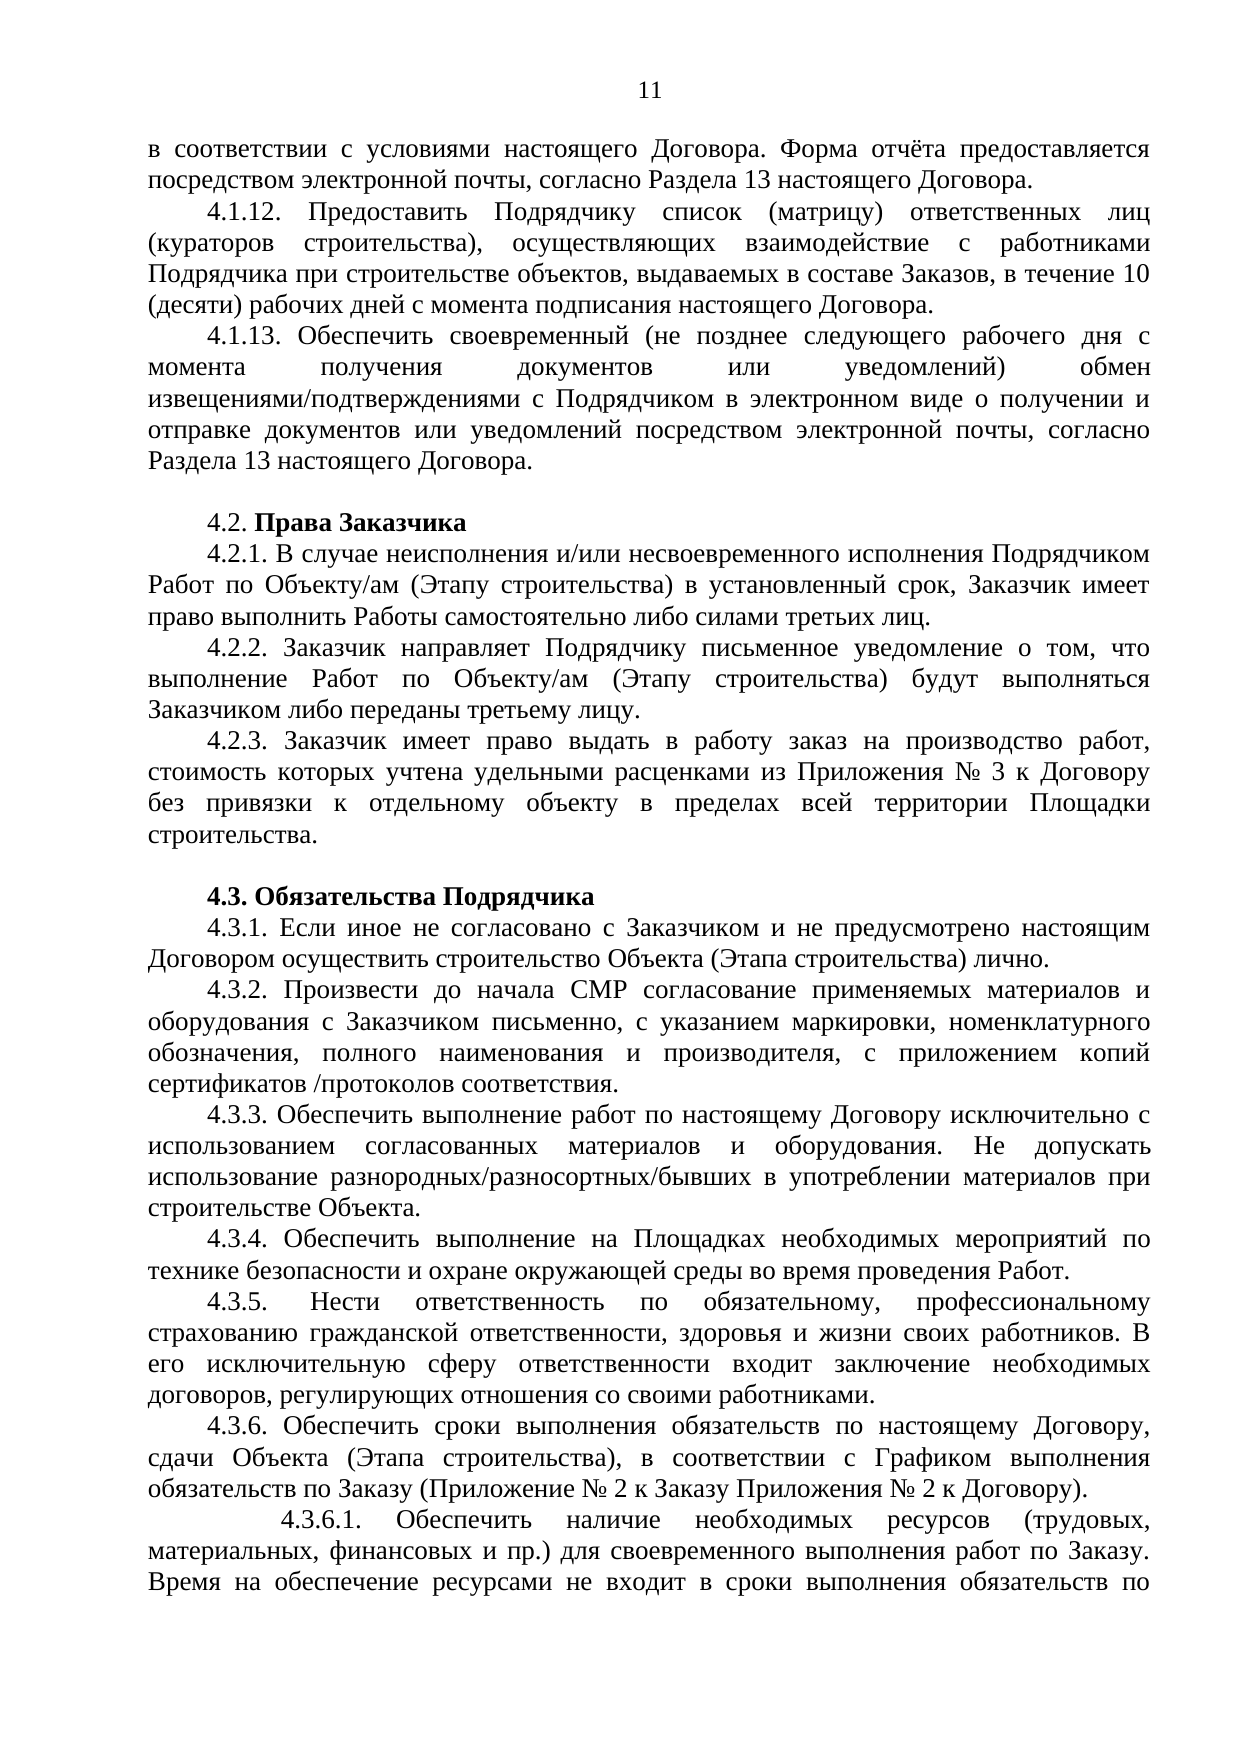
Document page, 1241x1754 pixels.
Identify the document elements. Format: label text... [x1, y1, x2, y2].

text 4.3.6. Обеспечить сроки выполнения обязательств по настоящему Договору, сдачи Объекта (Этапа строительства), в соответствии с Графиком выполнения обязательств по Заказу (Приложение № 2 к Заказу Приложения № 2 к Договору). [148, 1409, 1152, 1503]
text 4.1.13. Обеспечить своевременный (не позднее следующего рабочего дня с момента получения документов или уведомлений) обмен извещениями/подтверждениями с Подрядчиком в электронном виде о получении и отправке документов или уведомлений посредством электронной почты, согласно Раздела 13 настоящего Договора. [148, 319, 1152, 475]
text 4.2.2. Заказчик направляет Подрядчику письменное уведомление о том, что выполнение Работ по Объекту/ам (Этапу строительства) будут выполняться Заказчиком либо переданы третьему лицу. [148, 631, 1152, 724]
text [148, 132, 1152, 195]
subtitle 4.3.4. Обеспечить выполнение на Площадках необходимых мероприятий по технике безопасности и охране окружающей среды во время проведения Работ. [148, 1223, 1152, 1285]
text 4.3.2. Произвести до начала СМР согласование применяемых материалов и оборудования с Заказчиком письменно, с указанием маркировки, номенклатурного обозначения, полного наименования и производителя, с приложением копий сертификатов /протоколов соответствия. [148, 973, 1152, 1098]
text 4.2.3. Заказчик имеет право выдать в работу заказ на производство работ, стоимость которых учтена удельными расценками из Приложения № 3 к Договору без привязки к отдельному объекту в пределах всей территории Площадки строительства. [148, 724, 1152, 849]
text 4.1.12. Предоставить Подрядчику список (матрицу) ответственных лиц (кураторов строительства), осуществляющих взаимодействие с работниками Подрядчика при строительстве объектов, выдаваемых в составе Заказов, в течение 10 (десяти) рабочих дней с момента подписания настоящего Договора. [148, 195, 1152, 319]
text 4.3.3. Обеспечить выполнение работ по настоящему Договору исключительно с использованием согласованных материалов и оборудования. Не допускать использование разнородных/разносортных/бывших в употреблении материалов при строительстве Объекта. [148, 1098, 1152, 1223]
text 4.3. Обязательства Подрядчика [148, 880, 1152, 911]
text 4.3.5. Нести ответственность по обязательному, профессиональному страхованию гражданской ответственности, здоровья и жизни своих работников. В его исключительную сферу ответственности входит заключение необходимых договоров, регулирующих отношения со своими работниками. [148, 1285, 1152, 1409]
text 4.3.1. Если иное не согласовано с Заказчиком и не предусмотрено настоящим Договором осуществить строительство Объекта (Этапа строительства) лично. [148, 911, 1152, 973]
text 4.2.1. В случае неисполнения и/или несвоевременного исполнения Подрядчиком Работ по Объекту/ам (Этапу строительства) в установленный срок, Заказчик имеет право выполнить Работы самостоятельно либо силами третьих лиц. [148, 537, 1152, 631]
text 4.2. Права Заказчика [148, 506, 1152, 537]
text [148, 1503, 1152, 1596]
